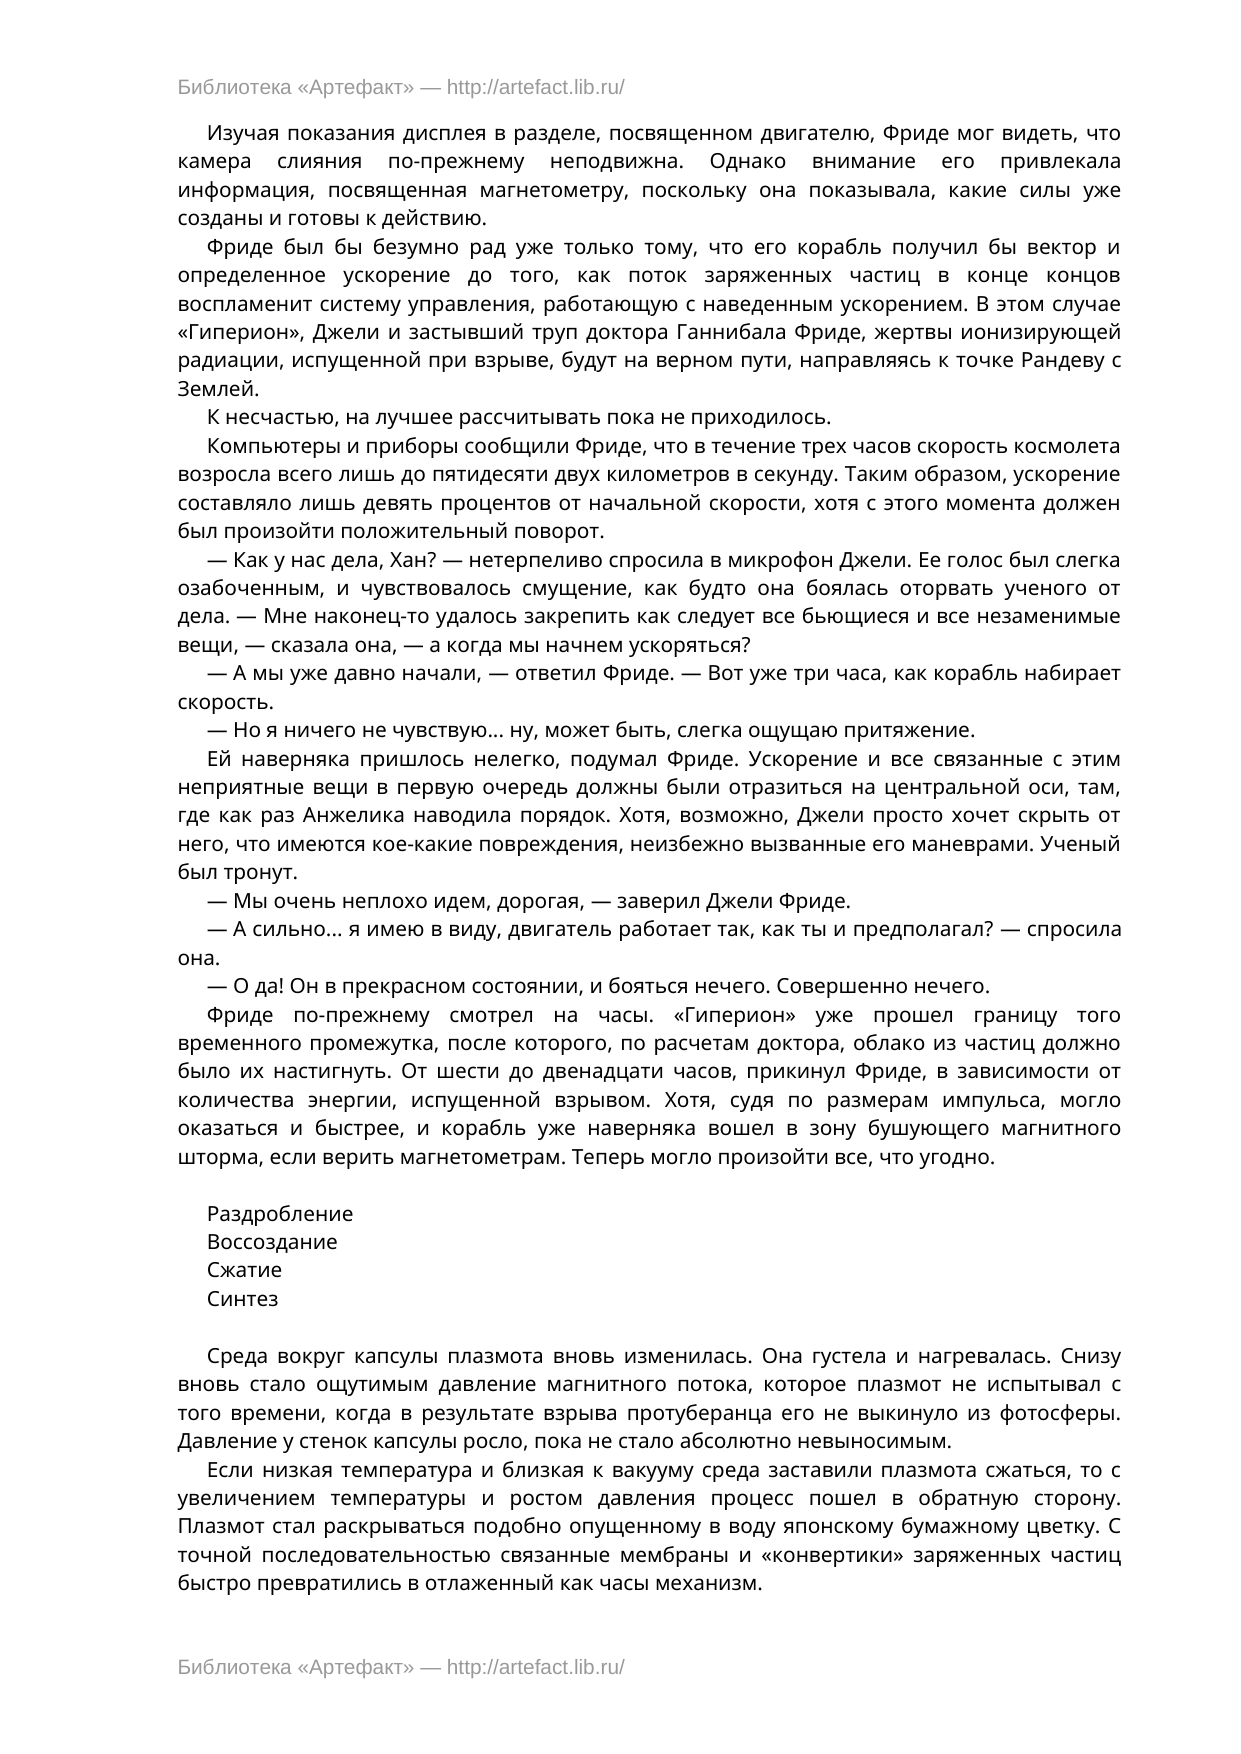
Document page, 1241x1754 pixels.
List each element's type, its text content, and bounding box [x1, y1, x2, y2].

text — О да! Он в прекрасном состоянии, и бояться нечего. Совершенно нечего. [177, 971, 1122, 1000]
text Воссоздание [177, 1227, 1122, 1256]
text Синтез [177, 1284, 1122, 1312]
text — А мы уже давно начали, — ответил Фриде. — Вот уже три часа, как корабль набирает скорость. [177, 658, 1122, 715]
text Фриде по-прежнему смотрел на часы. «Гиперион» уже прошел границу того временного промежутка, после которого, по расчетам доктора, облако из частиц должно было их настигнуть. От шести до двенадцати часов, прикинул Фриде, в зависимости от количества энергии, испущенной взрывом. Хотя, судя по размерам импульса, могло оказаться и быстрее, и корабль уже наверняка вошел в зону бушующего магнитного шторма, если верить магнетометрам. Теперь могло произойти все, что угодно. [177, 1000, 1122, 1170]
text Если низкая температура и близкая к вакууму среда заставили плазмота сжаться, то с увеличением температуры и ростом давления процесс пошел в обратную сторону. Плазмот стал раскрываться подобно опущенному в воду японскому бумажному цветку. С точной последовательностью связанные мембраны и «конвертики» заряженных частиц быстро превратились в отлаженный как часы механизм. [177, 1455, 1122, 1597]
text — Но я ничего не чувствую... ну, может быть, слегка ощущаю притяжение. [177, 715, 1122, 744]
text Компьютеры и приборы сообщили Фриде, что в течение трех часов скорость космолета возросла всего лишь до пятидесяти двух километров в секунду. Таким образом, ускорение составляло лишь девять процентов от начальной скорости, хотя с этого момента должен был произойти положительный поворот. [177, 431, 1122, 545]
text Изучая показания дисплея в разделе, посвященном двигателю, Фриде мог видеть, что камера слияния по-прежнему неподвижна. Однако внимание его привлекала информация, посвященная магнетометру, поскольку она показывала, какие силы уже созданы и готовы к действию. [177, 118, 1122, 232]
text Раздробление [177, 1199, 1122, 1227]
text К несчастью, на лучшее рассчитывать пока не приходилось. [177, 402, 1122, 431]
text — Мы очень неплохо идем, дорогая, — заверил Джели Фриде. [177, 886, 1122, 914]
text Сжатие [177, 1256, 1122, 1284]
text Ей наверняка пришлось нелегко, подумал Фриде. Ускорение и все связанные с этим неприятные вещи в первую очередь должны были отразиться на центральной оси, там, где как раз Анжелика наводила порядок. Хотя, возможно, Джели просто хочет скрыть от него, что имеются кое-какие повреждения, неизбежно вызванные его маневрами. Ученый был тронут. [177, 744, 1122, 886]
text Среда вокруг капсулы плазмота вновь изменилась. Она густела и нагревалась. Снизу вновь стало ощутимым давление магнитного потока, которое плазмот не испытывал с того времени, когда в результате взрыва протуберанца его не выкинуло из фотосферы. Давление у стенок капсулы росло, пока не стало абсолютно невыносимым. [177, 1341, 1122, 1455]
text — А сильно... я имею в виду, двигатель работает так, как ты и предполагал? — спросила она. [177, 914, 1122, 971]
text Фриде был бы безумно рад уже только тому, что его корабль получил бы вектор и определенное ускорение до того, как поток заряженных частиц в конце концов воспламенит систему управления, работающую с наведенным ускорением. В этом случае «Гиперион», Джели и застывший труп доктора Ганнибала Фриде, жертвы ионизирующей радиации, испущенной при взрыве, будут на верном пути, направляясь к точке Рандеву с Землей. [177, 232, 1122, 402]
text — Как у нас дела, Хан? — нетерпеливо спросила в микрофон Джели. Ее голос был слегка озабоченным, и чувствовалось смущение, как будто она боялась оторвать ученого от дела. — Мне наконец-то удалось закрепить как следует все бьющиеся и все незаменимые вещи, — сказала она, — а когда мы начнем ускоряться? [177, 545, 1122, 658]
